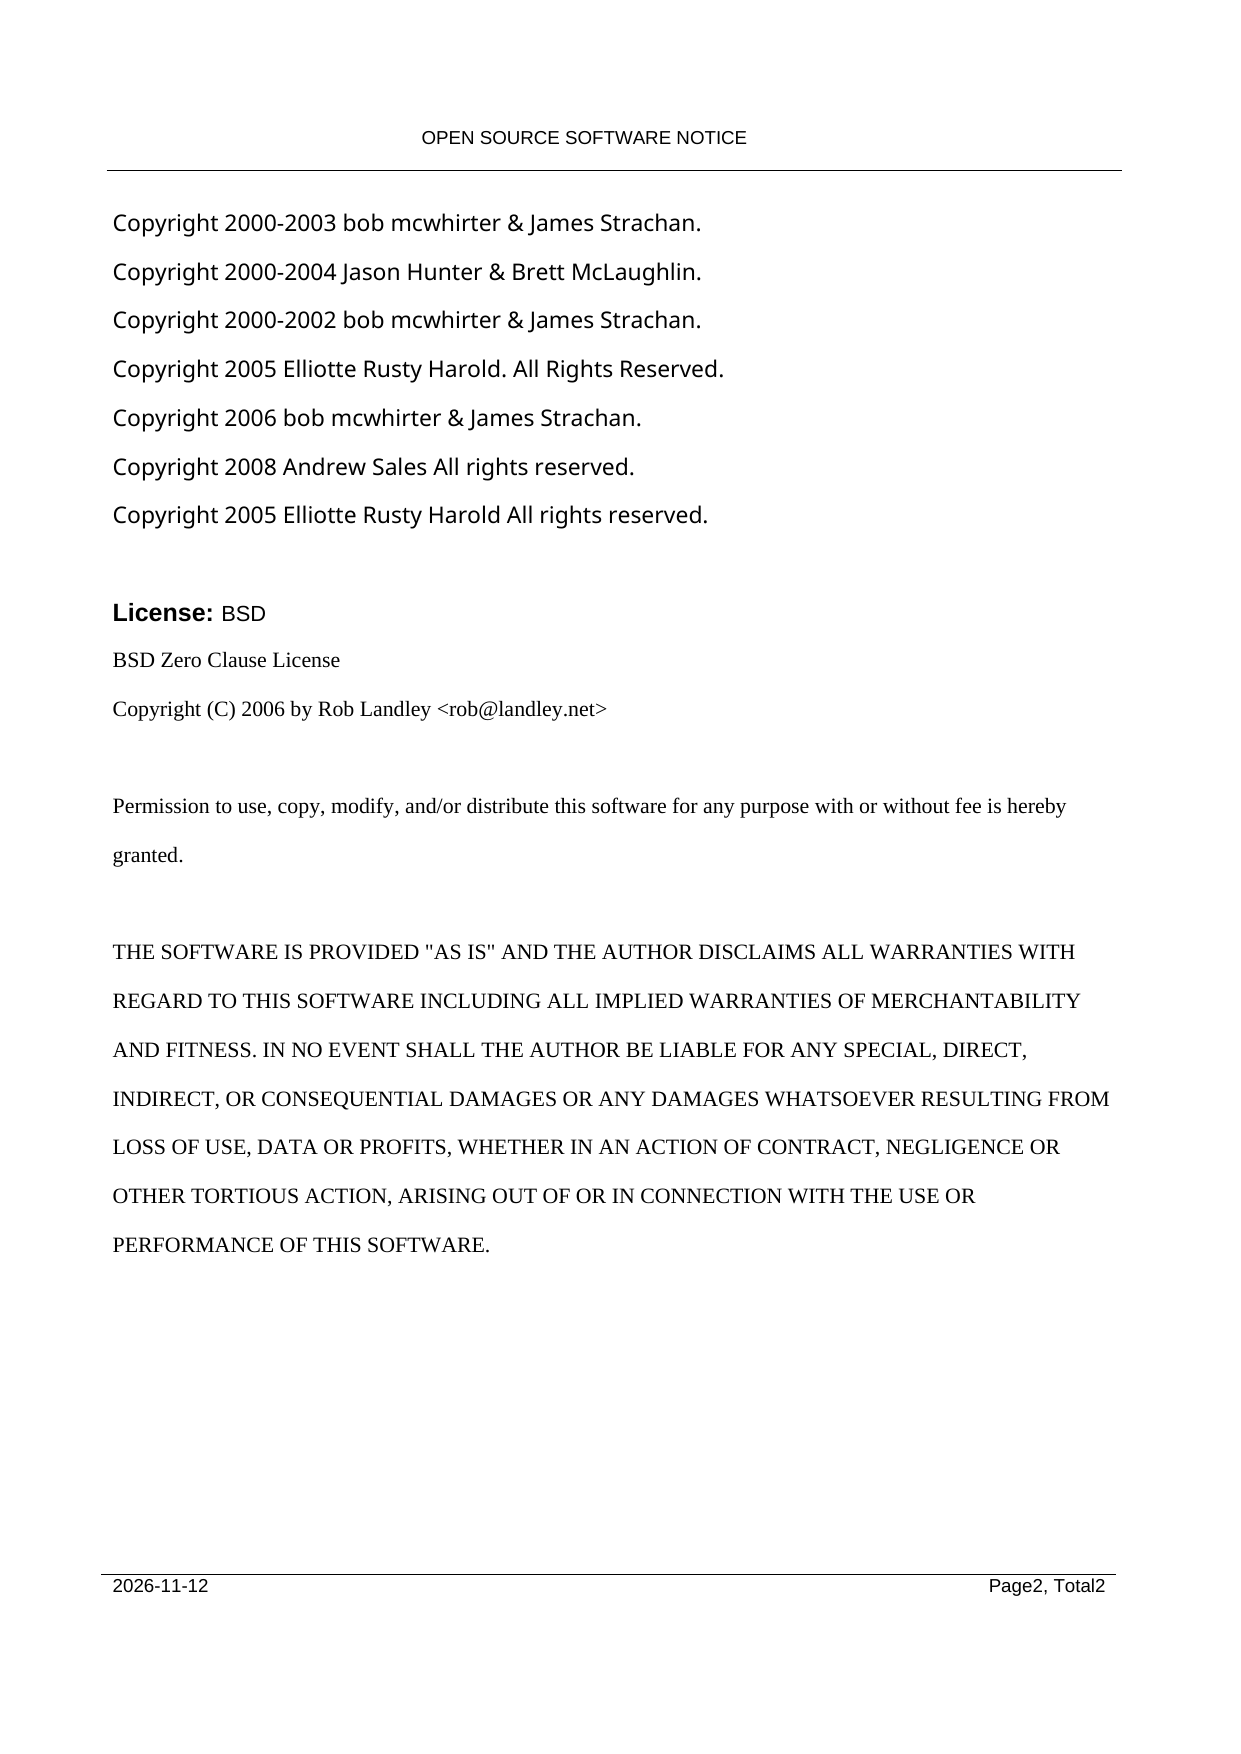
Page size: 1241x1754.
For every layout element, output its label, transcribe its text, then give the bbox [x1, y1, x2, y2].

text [112, 206, 1128, 580]
text License: BSD [112, 596, 1128, 629]
text BSD Zero Clause License Copyright (C) 2006 by Rob Landley <rob@landley.net> Permission to use, copy, modify, and/or distribute this software for any purpose with or without fee is hereby granted. THE SOFTWARE IS PROVIDED "AS IS" AND THE AUTHOR DISCLAIMS ALL WARRANTIES WITH REGARD TO THIS SOFTWARE INCLUDING ALL IMPLIED WARRANTIES OF MERCHANTABILITY AND FITNESS. IN NO EVENT SHALL THE AUTHOR BE LIABLE FOR ANY SPECIAL, DIRECT, INDIRECT, OR CONSEQUENTIAL DAMAGES OR ANY DAMAGES WHATSOEVER RESULTING FROM LOSS OF USE, DATA OR PROFITS, WHETHER IN AN ACTION OF CONTRACT, NEGLIGENCE OR OTHER TORTIOUS ACTION, ARISING OUT OF OR IN CONNECTION WITH THE USE OR PERFORMANCE OF THIS SOFTWARE. [112, 643, 1128, 1309]
